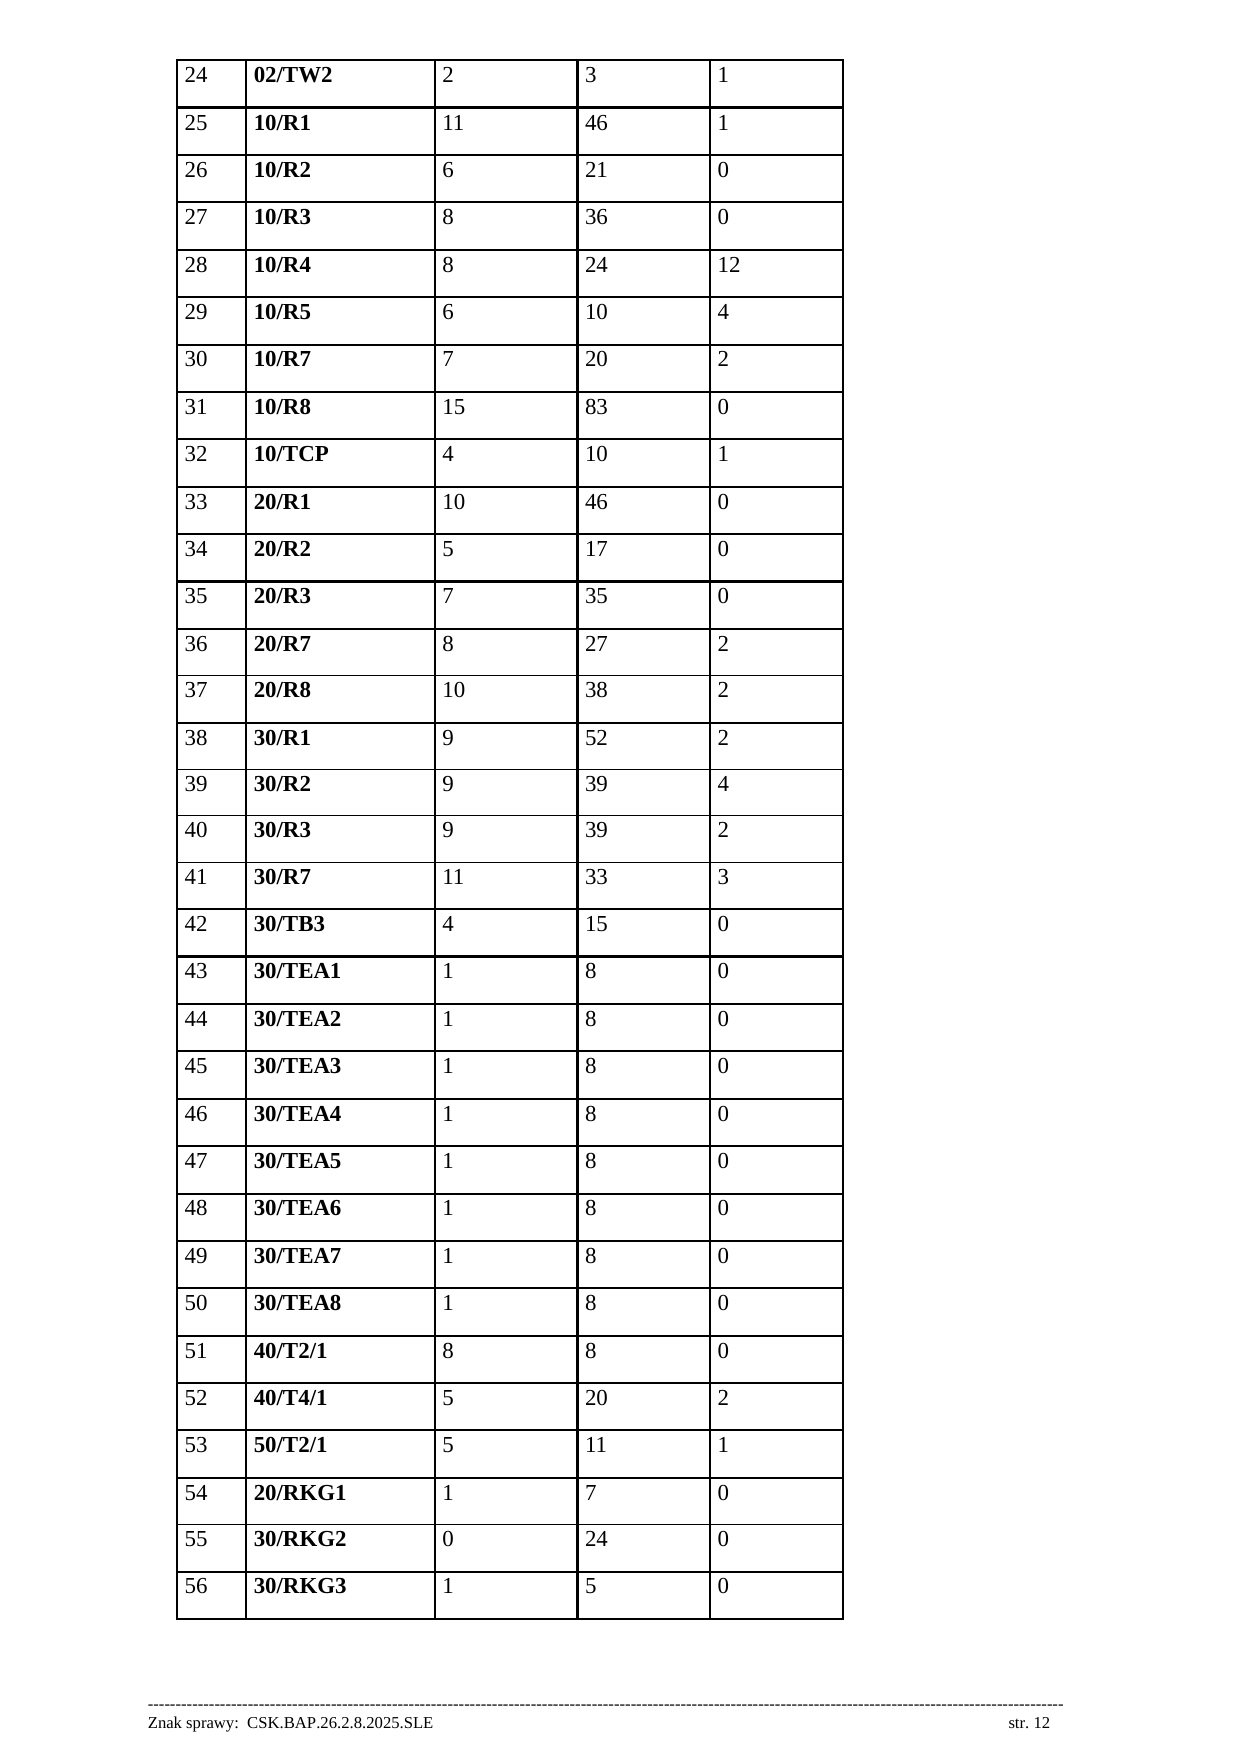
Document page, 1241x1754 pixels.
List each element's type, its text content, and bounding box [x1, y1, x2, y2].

table_cell 55 [178, 1525, 245, 1571]
table_cell 0 [711, 1005, 842, 1050]
table_cell 46 [579, 109, 709, 154]
table_cell 40/T4/1 [247, 1384, 434, 1429]
table_cell 56 [178, 1573, 245, 1618]
table_cell 10/R7 [247, 346, 434, 391]
table_cell 30/RKG2 [247, 1525, 434, 1571]
table_cell 30/R3 [247, 816, 434, 862]
table_cell 2 [436, 61, 576, 106]
table_cell 8 [579, 1147, 709, 1192]
table_cell 50 [178, 1289, 245, 1334]
table_cell 42 [178, 910, 245, 955]
table_cell 33 [579, 863, 709, 908]
table_cell 45 [178, 1052, 245, 1098]
table_cell 36 [178, 630, 245, 675]
table_cell 02/TW2 [247, 61, 434, 106]
table_cell 30/RKG3 [247, 1573, 434, 1618]
table_cell 7 [579, 1479, 709, 1524]
table_cell 30/TEA6 [247, 1195, 434, 1240]
table_cell 0 [711, 535, 842, 580]
table_cell 30/TEA3 [247, 1052, 434, 1098]
table_cell 0 [436, 1525, 576, 1571]
table_cell 30/TEA2 [247, 1005, 434, 1050]
table_cell 2 [711, 346, 842, 391]
table_cell 24 [178, 61, 245, 106]
table_cell 2 [711, 1384, 842, 1429]
table_cell 30/TEA5 [247, 1147, 434, 1192]
table_cell 30/TEA4 [247, 1100, 434, 1145]
table_cell 4 [436, 440, 576, 486]
table_cell 5 [436, 1384, 576, 1429]
table_cell 7 [436, 583, 576, 628]
table_cell 5 [579, 1573, 709, 1618]
table_cell 10/R5 [247, 298, 434, 343]
table_cell 20/R1 [247, 488, 434, 533]
table_cell 54 [178, 1479, 245, 1524]
table_cell 1 [436, 1573, 576, 1618]
table_cell 26 [178, 156, 245, 201]
table_cell 6 [436, 156, 576, 201]
table_cell 25 [178, 109, 245, 154]
table_cell 31 [178, 393, 245, 438]
table_cell 10/R8 [247, 393, 434, 438]
table_cell 27 [178, 203, 245, 249]
table_cell 8 [579, 1242, 709, 1287]
table_cell 41 [178, 863, 245, 908]
table_cell 35 [579, 583, 709, 628]
table_cell 46 [579, 488, 709, 533]
table_cell 20/R7 [247, 630, 434, 675]
table_cell 2 [711, 816, 842, 862]
table_cell 0 [711, 1195, 842, 1240]
table_cell 24 [579, 251, 709, 296]
table_cell 28 [178, 251, 245, 296]
table_cell 5 [436, 535, 576, 580]
table_cell 20 [579, 1384, 709, 1429]
table_cell 0 [711, 1337, 842, 1382]
table_cell 38 [579, 676, 709, 722]
table_cell 21 [579, 156, 709, 201]
table_cell 46 [178, 1100, 245, 1145]
table_cell 47 [178, 1147, 245, 1192]
table_cell 1 [711, 61, 842, 106]
table_cell 4 [711, 298, 842, 343]
table_cell 8 [436, 1337, 576, 1382]
table_cell 0 [711, 1479, 842, 1524]
table_cell 1 [436, 1289, 576, 1334]
table_cell 83 [579, 393, 709, 438]
table_cell 43 [178, 958, 245, 1003]
table_cell 0 [711, 910, 842, 955]
table_cell 0 [711, 1289, 842, 1334]
table_cell 32 [178, 440, 245, 486]
table_cell 10/TCP [247, 440, 434, 486]
table_cell 52 [178, 1384, 245, 1429]
table_cell 0 [711, 488, 842, 533]
table_cell 0 [711, 1242, 842, 1287]
table_cell 40/T2/1 [247, 1337, 434, 1382]
table_cell 9 [436, 770, 576, 815]
table_cell 8 [436, 630, 576, 675]
table_cell 1 [436, 1100, 576, 1145]
table_cell 11 [579, 1431, 709, 1477]
table_cell 30/TEA7 [247, 1242, 434, 1287]
table_cell 1 [711, 440, 842, 486]
table_cell 0 [711, 958, 842, 1003]
table_cell 10/R4 [247, 251, 434, 296]
table_cell 8 [579, 1052, 709, 1098]
table_cell 8 [579, 1100, 709, 1145]
table_cell 8 [436, 203, 576, 249]
table_cell 50/T2/1 [247, 1431, 434, 1477]
table_cell 20/RKG1 [247, 1479, 434, 1524]
table_cell 1 [436, 1147, 576, 1192]
table_cell 2 [711, 630, 842, 675]
table_cell 51 [178, 1337, 245, 1382]
table_cell 44 [178, 1005, 245, 1050]
table_cell 1 [436, 958, 576, 1003]
table_cell 8 [579, 958, 709, 1003]
table_cell 10/R2 [247, 156, 434, 201]
table_cell 7 [436, 346, 576, 391]
table_cell 1 [436, 1052, 576, 1098]
table_cell 39 [579, 770, 709, 815]
table_cell 4 [436, 910, 576, 955]
table_cell 30 [178, 346, 245, 391]
table_cell 8 [579, 1289, 709, 1334]
table_cell 6 [436, 298, 576, 343]
table_cell 1 [711, 109, 842, 154]
table_cell 1 [711, 1431, 842, 1477]
table_cell 5 [436, 1431, 576, 1477]
table_cell 10 [436, 488, 576, 533]
table_cell 12 [711, 251, 842, 296]
table_cell 10 [579, 298, 709, 343]
table_cell 4 [711, 770, 842, 815]
table_cell 1 [436, 1479, 576, 1524]
table_cell 15 [579, 910, 709, 955]
table_cell 30/TB3 [247, 910, 434, 955]
table_cell 24 [579, 1525, 709, 1571]
table_cell 10/R1 [247, 109, 434, 154]
table_cell 8 [579, 1195, 709, 1240]
table_cell 0 [711, 156, 842, 201]
table_cell 39 [178, 770, 245, 815]
table_cell 8 [436, 251, 576, 296]
table_cell 0 [711, 583, 842, 628]
table_cell 37 [178, 676, 245, 722]
table_cell 2 [711, 724, 842, 769]
table_cell 35 [178, 583, 245, 628]
table_cell 0 [711, 203, 842, 249]
table_cell 1 [436, 1005, 576, 1050]
table_cell 8 [579, 1005, 709, 1050]
table_cell 33 [178, 488, 245, 533]
table_cell 15 [436, 393, 576, 438]
table_cell 20 [579, 346, 709, 391]
table_cell 39 [579, 816, 709, 862]
table_cell 48 [178, 1195, 245, 1240]
table_cell 10/R3 [247, 203, 434, 249]
table_cell 11 [436, 863, 576, 908]
table_cell 34 [178, 535, 245, 580]
table_cell 0 [711, 1573, 842, 1618]
table_cell 0 [711, 1525, 842, 1571]
table_cell 0 [711, 1147, 842, 1192]
table_cell 30/TEA1 [247, 958, 434, 1003]
table_cell 1 [436, 1242, 576, 1287]
table_cell 0 [711, 1052, 842, 1098]
table_cell 9 [436, 724, 576, 769]
table_cell 49 [178, 1242, 245, 1287]
table_cell 20/R8 [247, 676, 434, 722]
table_cell 8 [579, 1337, 709, 1382]
table_cell 3 [579, 61, 709, 106]
table_cell 3 [711, 863, 842, 908]
table_cell 10 [436, 676, 576, 722]
table_cell 1 [436, 1195, 576, 1240]
table_cell 36 [579, 203, 709, 249]
table_cell 20/R2 [247, 535, 434, 580]
table_cell 30/R1 [247, 724, 434, 769]
table_cell 17 [579, 535, 709, 580]
table_cell 38 [178, 724, 245, 769]
table_cell 0 [711, 1100, 842, 1145]
table_cell 9 [436, 816, 576, 862]
table_cell 27 [579, 630, 709, 675]
table_cell 30/R2 [247, 770, 434, 815]
table_cell 29 [178, 298, 245, 343]
table_cell 10 [579, 440, 709, 486]
table_cell 53 [178, 1431, 245, 1477]
table_cell 30/TEA8 [247, 1289, 434, 1334]
table_cell 40 [178, 816, 245, 862]
table_cell 52 [579, 724, 709, 769]
table_cell 30/R7 [247, 863, 434, 908]
table_cell 2 [711, 676, 842, 722]
table_cell 0 [711, 393, 842, 438]
table_cell 20/R3 [247, 583, 434, 628]
table_cell 11 [436, 109, 576, 154]
